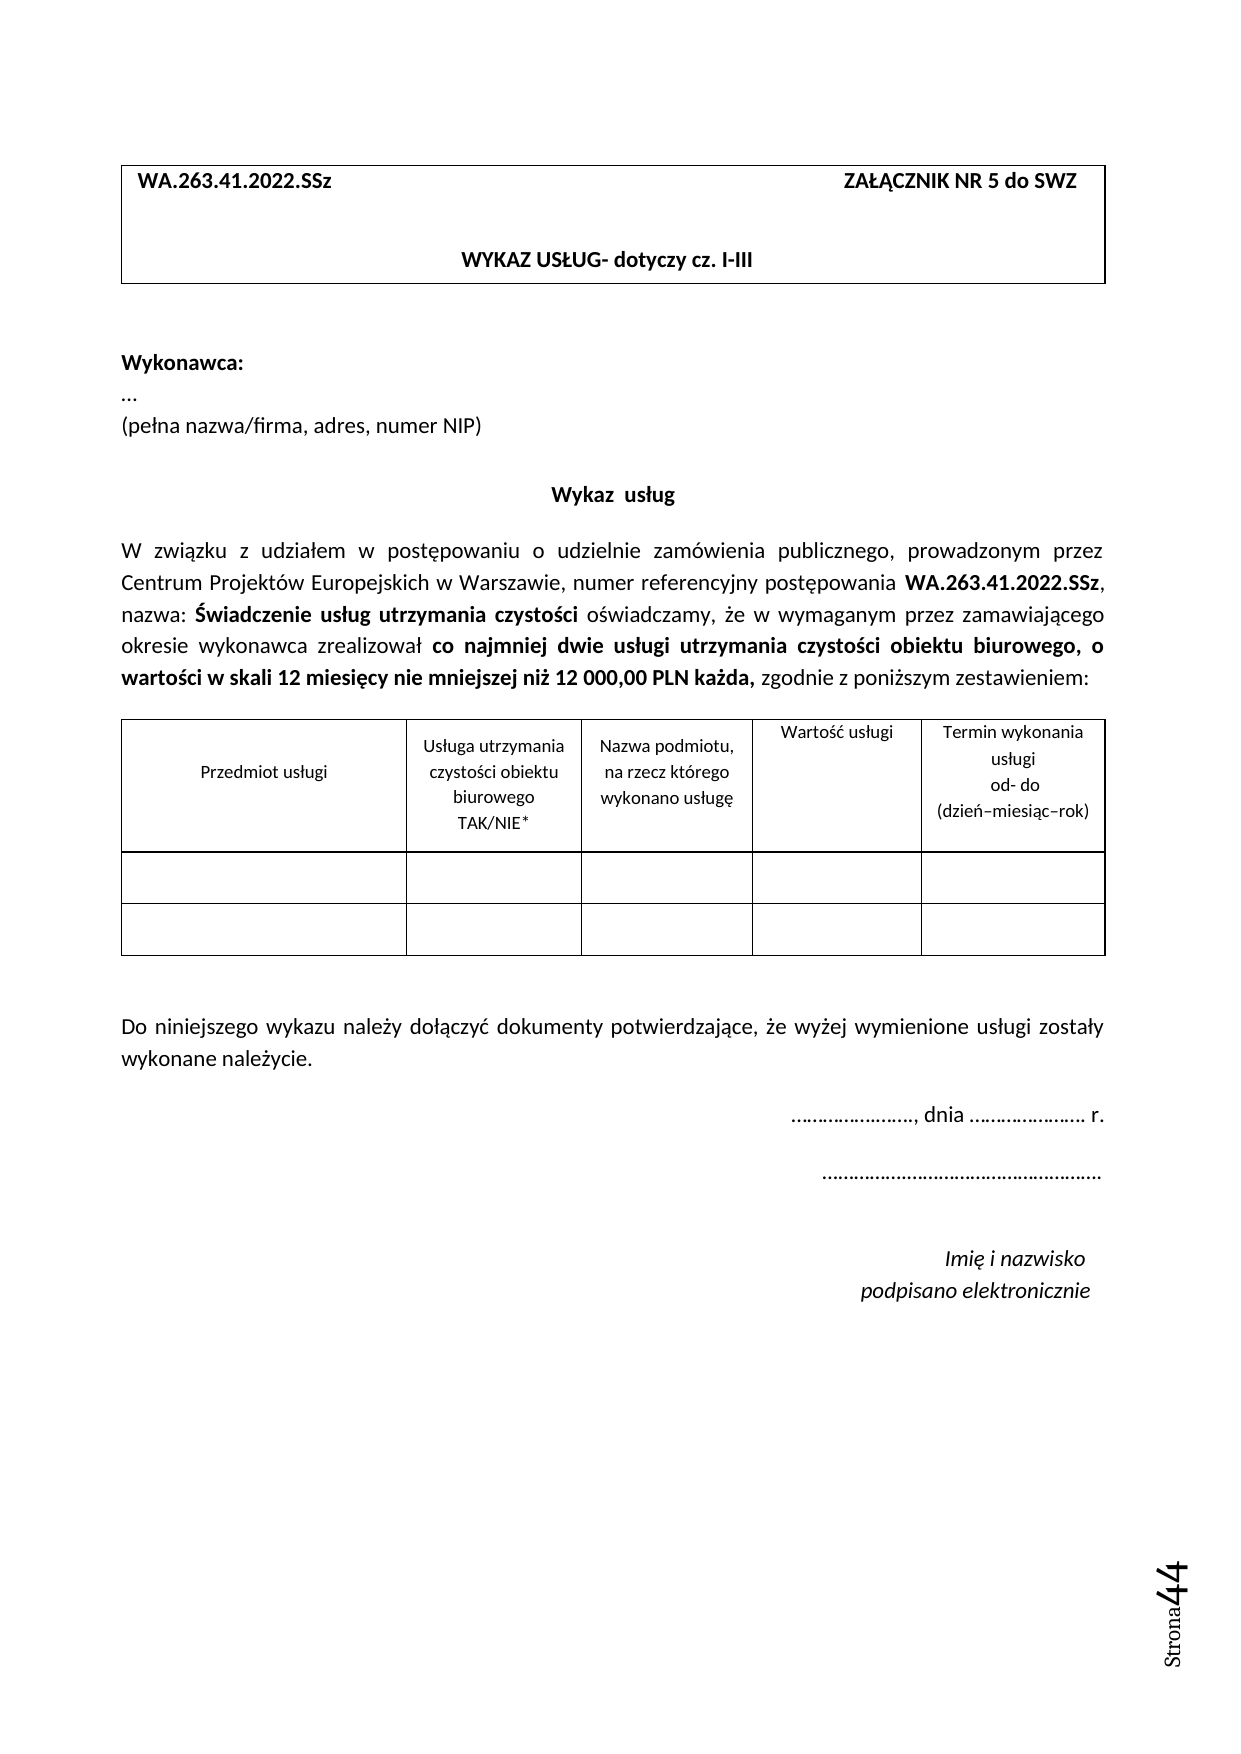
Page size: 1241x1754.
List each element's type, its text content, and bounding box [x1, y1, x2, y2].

table_cell WYKAZ USŁUG- dotyczy cz. I-III [122, 245, 1104, 282]
text …………….……., dnia …………………. r. [121, 1101, 1105, 1128]
table_cell [922, 853, 1104, 903]
text Imię i nazwisko podpisano elektronicznie [496, 1214, 1093, 1304]
table_cell [753, 853, 921, 903]
table_header Termin wykonania usługi od- do (dzień–miesiąc–rok) [922, 720, 1104, 851]
table_header Wartość usługi [753, 720, 921, 851]
table_cell [582, 853, 752, 903]
table_header Usługa utrzymania czystości obiektu biurowego TAK/NIE* [407, 720, 581, 851]
table_header Przedmiot usługi [122, 720, 406, 851]
table_header WA.263.41.2022.SSz ZAŁĄCZNIK NR 5 do SWZ [122, 166, 1104, 245]
text Do niniejszego wykazu należy dołączyć dokumenty potwierdzające, że wyżej wymienione usługi zostały wykonane należycie. [121, 1012, 1105, 1072]
text W związku z udziałem w postępowaniu o udzielnie zamówienia publicznego, prowadzonym przez Centrum Projektów Europejskich w Warszawie, numer referencyjny postępowania WA.263.41.2022.SSz, nazwa: Świadczenie usług utrzymania czystości oświadczamy, że w wymaganym przez zamawiającego okresie wykonawca zrealizował co najmniej dwie usługi utrzymania czystości obiektu biurowego, o wartości w skali 12 miesięcy nie mniejszej niż 12 000,00 PLN każda, zgodnie z poniższym zestawieniem: [121, 537, 1105, 691]
table_cell [922, 904, 1104, 955]
text … [121, 379, 1105, 407]
table_header Nazwa podmiotu, na rzecz którego wykonano usługę [582, 720, 752, 851]
table_cell [122, 853, 406, 903]
table_cell [582, 904, 752, 955]
table_cell [407, 904, 581, 955]
text …………….………………………………. [121, 1157, 1105, 1185]
text (pełna nazwa/firma, adres, numer NIP) [121, 411, 1105, 439]
table_cell [753, 904, 921, 955]
text Wykonawca: [121, 348, 1105, 376]
table_cell [407, 853, 581, 903]
text Wykaz usług [121, 480, 1105, 508]
table_cell [122, 904, 406, 955]
